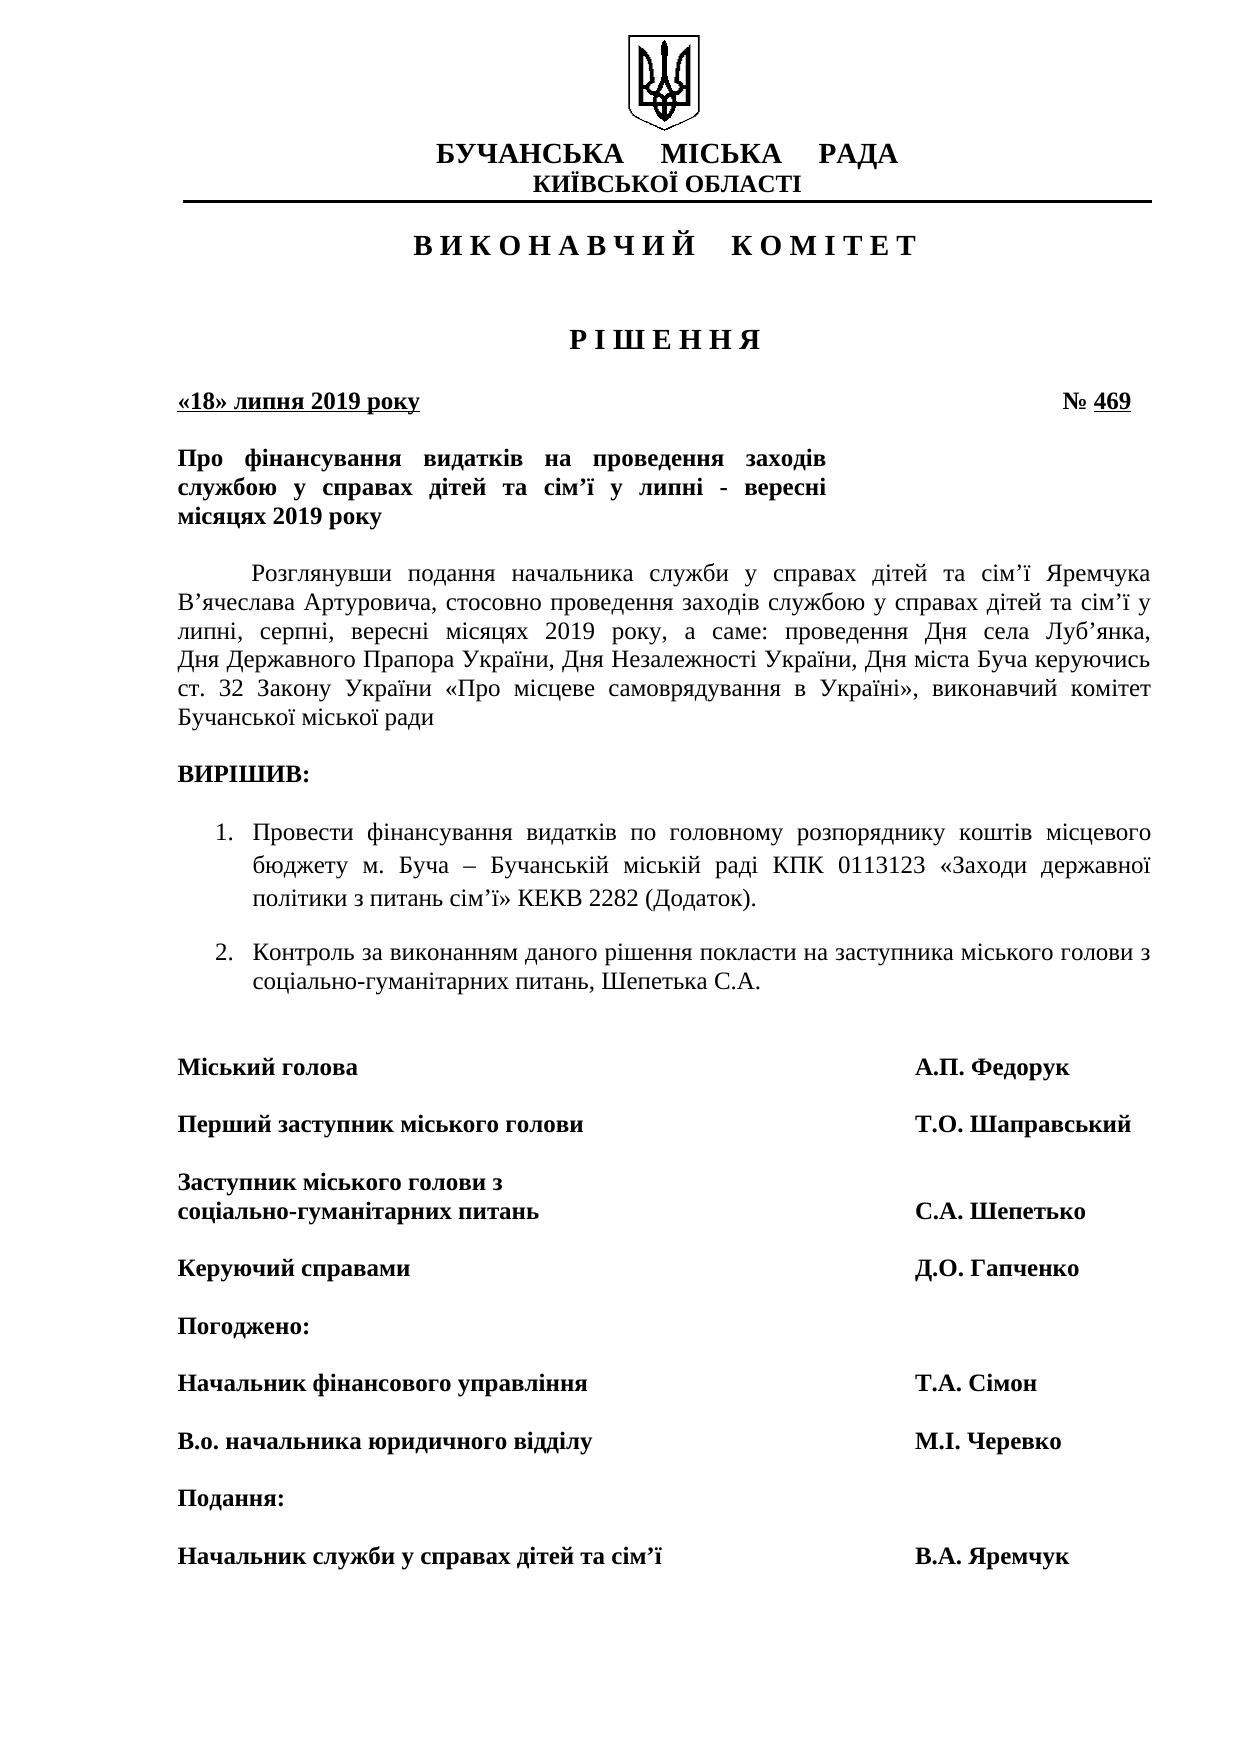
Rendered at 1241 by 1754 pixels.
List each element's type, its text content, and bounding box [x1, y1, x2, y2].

text КИЇВСЬКОЇ ОБЛАСТІ [183, 169, 1152, 200]
text Керуючий справами Д.О. Гапченко [177, 1253, 1152, 1282]
list Контроль за виконанням даного рішення покласти на заступника міського голови з соціально-гуманітарних питань, Шепетька С.А. [215, 937, 1152, 994]
text Р І Ш Е Н Н Я [177, 322, 1152, 356]
text В.о. начальника юридичного відділу М.І. Черевко [177, 1426, 1152, 1454]
text Начальник фінансового управління Т.А. Сімон [177, 1368, 1152, 1397]
text БУЧАНСЬКА МІСЬКА РАДА [183, 136, 1152, 169]
text «18» липня 2019 року № 469 [177, 386, 1152, 414]
list Провести фінансування видатків по головному розпоряднику коштів місцевого бюджету м. Буча – Бучанській міській раді КПК 0113123 «Заходи державної політики з питань сім’ї» КЕКВ 2282 (Додаток). [215, 817, 1152, 912]
text Начальник служби у справах дітей та сім’ї В.А. Яремчук [177, 1541, 1152, 1569]
text В И К О Н А В Ч И Й К О М І Т Е Т [177, 228, 1152, 262]
text Про фінансування видатків на проведення заходів службою у справах дітей та сім’ї у липні - вересні місяцях 2019 року [177, 443, 827, 529]
text Заступник міського голови з [177, 1167, 1152, 1196]
text соціально-гуманітарних питань С.А. Шепетько [177, 1196, 1152, 1224]
text Подання: [177, 1483, 1152, 1512]
text ВИРІШИВ: [177, 759, 1152, 788]
text Погоджено: [177, 1311, 1152, 1339]
text Перший заступник міського голови Т.О. Шаправський [177, 1109, 1152, 1138]
text Міський голова А.П. Федорук [177, 1052, 1152, 1081]
text Розглянувши подання начальника служби у справах дітей та сім’ї Яремчука В’ячеслава Артуровича, стосовно проведення заходів службою у справах дітей та сім’ї у липні, серпні, вересні місяцях 2019 року, а саме: проведення Дня села Луб’янка, Дня Державного Прапора України, Дня Незалежності України, Дня міста Буча керуючись ст. 32 Закону України «Про місцеве самоврядування в Україні», виконавчий комітет Бучанської міської ради [177, 558, 1152, 731]
